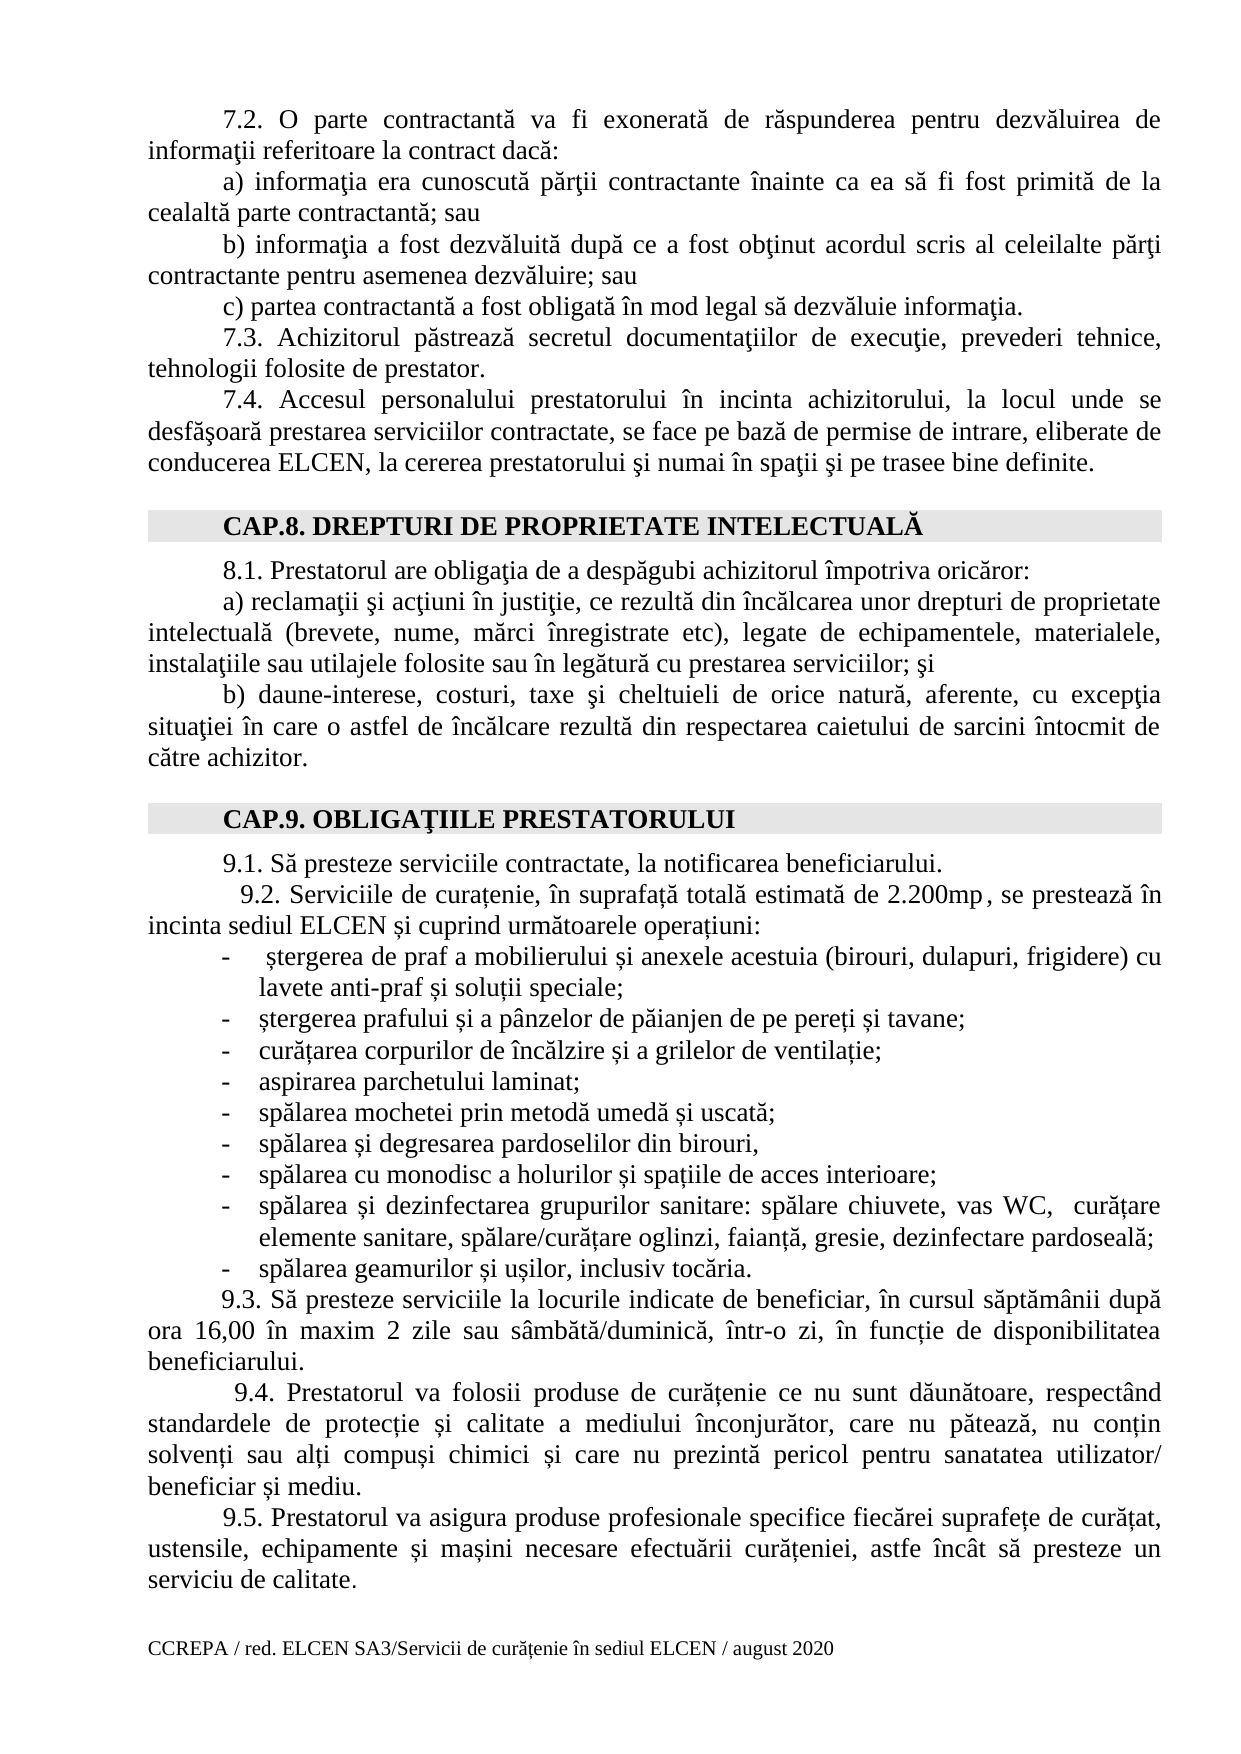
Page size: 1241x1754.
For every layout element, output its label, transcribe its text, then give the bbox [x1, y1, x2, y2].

list aspirarea parchetului laminat; [221, 1065, 1162, 1096]
text 9.5. Prestatorul va asigura produse profesionale specifice fiecărei suprafețe de curățat, ustensile, echipamente și mașini necesare efectuării curățeniei, astfe încât să presteze un serviciu de calitate. [148, 1501, 1162, 1594]
text a) informaţia era cunoscută părţii contractante înainte ca ea să fi fost primită de la cealaltă parte contractantă; sau [148, 165, 1162, 228]
text a) reclamaţii şi acţiuni în justiţie, ce rezultă din încălcarea unor drepturi de proprietate intelectuală (brevete, nume, mărci înregistrate etc), legate de echipamentele, materialele, instalaţiile sau utilajele folosite sau în legătură cu prestarea serviciilor; şi [148, 585, 1162, 679]
list spălarea și dezinfectarea grupurilor sanitare: spălare chiuvete, vas WC, curățare elemente sanitare, spălare/curățare oglinzi, faianță, gresie, dezinfectare pardoseală; [221, 1189, 1162, 1252]
text 9.2. Serviciile de curațenie, în suprafață totală estimată de 2.200mp, se prestează în incinta sediul ELCEN și cuprind următoarele operațiuni: [148, 878, 1162, 940]
list spălarea și degresarea pardoselilor din birouri, [221, 1127, 1162, 1158]
text 7.3. Achizitorul păstrează secretul documentaţiilor de execuţie, prevederi tehnice, tehnologii folosite de prestator. [148, 321, 1162, 383]
text 9.4. Prestatorul va folosii produse de curățenie ce nu sunt dăunătoare, respectând standardele de protecție și calitate a mediului înconjurător, care nu pătează, nu conțin solvenți sau alți compuși chimici și care nu prezintă pericol pentru sanatatea utilizator/ beneficiar și mediu. [148, 1376, 1162, 1501]
list curățarea corpurilor de încălzire și a grilelor de ventilație; [221, 1034, 1162, 1065]
subtitle CAP.8. DREPTURI DE PROPRIETATE INTELECTUALĂ [148, 510, 1162, 542]
text 9.1. Să presteze serviciile contractate, la notificarea beneficiarului. [148, 847, 1162, 878]
list spălarea geamurilor și ușilor, inclusiv tocăria. [221, 1252, 1162, 1283]
text c) partea contractantă a fost obligată în mod legal să dezvăluie informaţia. [148, 290, 1162, 321]
text 8.1. Prestatorul are obligaţia de a despăgubi achizitorul împotriva oricăror: [148, 554, 1162, 585]
list spălarea mochetei prin metodă umedă și uscată; [221, 1096, 1162, 1127]
text b) daune-interese, costuri, taxe şi cheltuieli de orice natură, aferente, cu excepţia situaţiei în care o astfel de încălcare rezultă din respectarea caietului de sarcini întocmit de către achizitor. [148, 679, 1162, 772]
subtitle CAP.9. OBLIGAŢIILE PRESTATORULUI [148, 803, 1162, 834]
list spălarea cu monodisc a holurilor și spațiile de acces interioare; [221, 1158, 1162, 1189]
text 7.4. Accesul personalului prestatorului în incinta achizitorului, la locul unde se desfăşoară prestarea serviciilor contractate, se face pe bază de permise de intrare, eliberate de conducerea ELCEN, la cererea prestatorului şi numai în spaţii şi pe trasee bine definite. [148, 383, 1162, 477]
text 7.2. O parte contractantă va fi exonerată de răspunderea pentru dezvăluirea de informaţii referitoare la contract dacă: [148, 103, 1162, 165]
list ștergerea de praf a mobilierului și anexele acestuia (birouri, dulapuri, frigidere) cu lavete anti-praf și soluții speciale; [221, 940, 1162, 1003]
text b) informaţia a fost dezvăluită după ce a fost obţinut acordul scris al celeilalte părţi contractante pentru asemenea dezvăluire; sau [148, 228, 1162, 290]
list ștergerea prafului și a pânzelor de păianjen de pe pereți și tavane; [221, 1003, 1162, 1034]
text 9.3. Să presteze serviciile la locurile indicate de beneficiar, în cursul săptămânii după ora 16,00 în maxim 2 zile sau sâmbătă/duminică, într-o zi, în funcție de disponibilitatea beneficiarului. [148, 1283, 1162, 1376]
